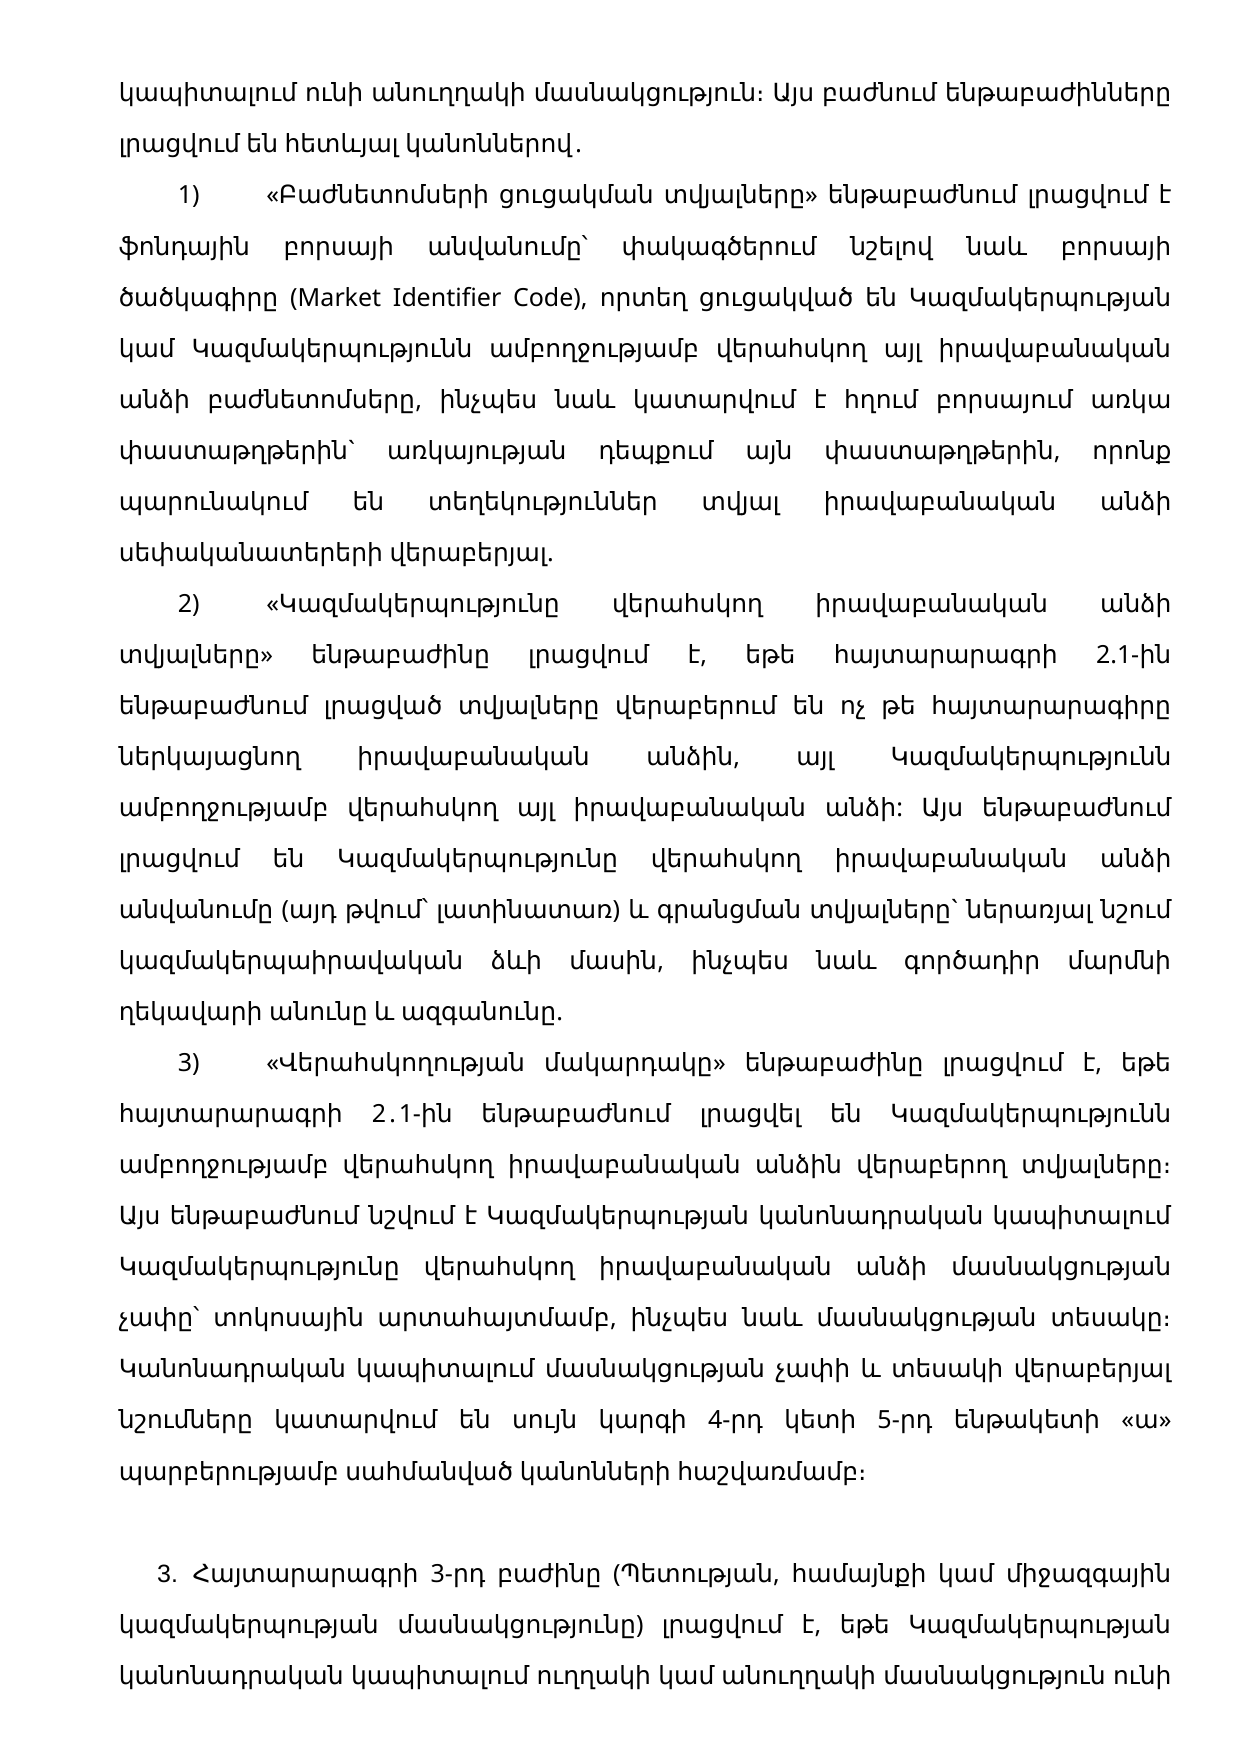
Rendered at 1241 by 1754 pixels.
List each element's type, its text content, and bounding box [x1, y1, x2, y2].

list «Կազմակերպությունը վերահսկող իրավաբանական անձի տվյալները» ենթաբաժինը լրացվում է, եթե հայտարարագրի 2.1-ին ենթաբաժնում լրացված տվյալները վերաբերում են ոչ թե հայտարարագիրը ներկայացնող իրավաբանական անձին, այլ Կազմակերպությունն ամբողջությամբ վերահսկող այլ իրավաբանական անձի: Այս ենթաբաժնում լրացվում են Կազմակերպությունը վերահսկող իրավաբանական անձի անվանումը (այդ թվում՝ լատինատառ) և գրանցման տվյալները` ներառյալ նշում կազմակերպաիրավական ձևի մասին, ինչպես նաև գործադիր մարմնի ղեկավարի անունը և ազգանունը. [118, 585, 1171, 1028]
list «Վերահսկողության մակարդակը» ենթաբաժինը լրացվում է, եթե հայտարարագրի 2․1-ին ենթաբաժնում լրացվել են Կազմակերպությունն ամբողջությամբ վերահսկող իրավաբանական անձին վերաբերող տվյալները։ Այս ենթաբաժնում նշվում է Կազմակերպության կանոնադրական կապիտալում Կազմակերպությունը վերահսկող իրավաբանական անձի մասնակցության չափը՝ տոկոսային արտահայտմամբ, ինչպես նաև մասնակցության տեսակը։ Կանոնադրական կապիտալում մասնակցության չափի և տեսակի վերաբերյալ նշումները կատարվում են սույն կարգի 4-րդ կետի 5-րդ ենթակետի «ա» պարբերությամբ սահմանված կանոնների հաշվառմամբ։ [118, 1045, 1171, 1487]
list «Բաժնետոմսերի ցուցակման տվյալները» ենթաբաժնում լրացվում է ֆոնդային բորսայի անվանումը՝ փակագծերում նշելով նաև բորսայի ծածկագիրը (Market Identifier Code), որտեղ ցուցակված են Կազմակերպության կամ Կազմակերպությունն ամբողջությամբ վերահսկող այլ իրավաբանական անձի բաժնետոմսերը, ինչպես նաև կատարվում է հղում բորսայում առկա փաստաթղթերին` առկայության դեպքում այն փաստաթղթերին, որոնք պարունակում են տեղեկություններ տվյալ իրավաբանական անձի սեփականատերերի վերաբերյալ. [118, 177, 1171, 568]
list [118, 1555, 1171, 1691]
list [118, 75, 1171, 160]
